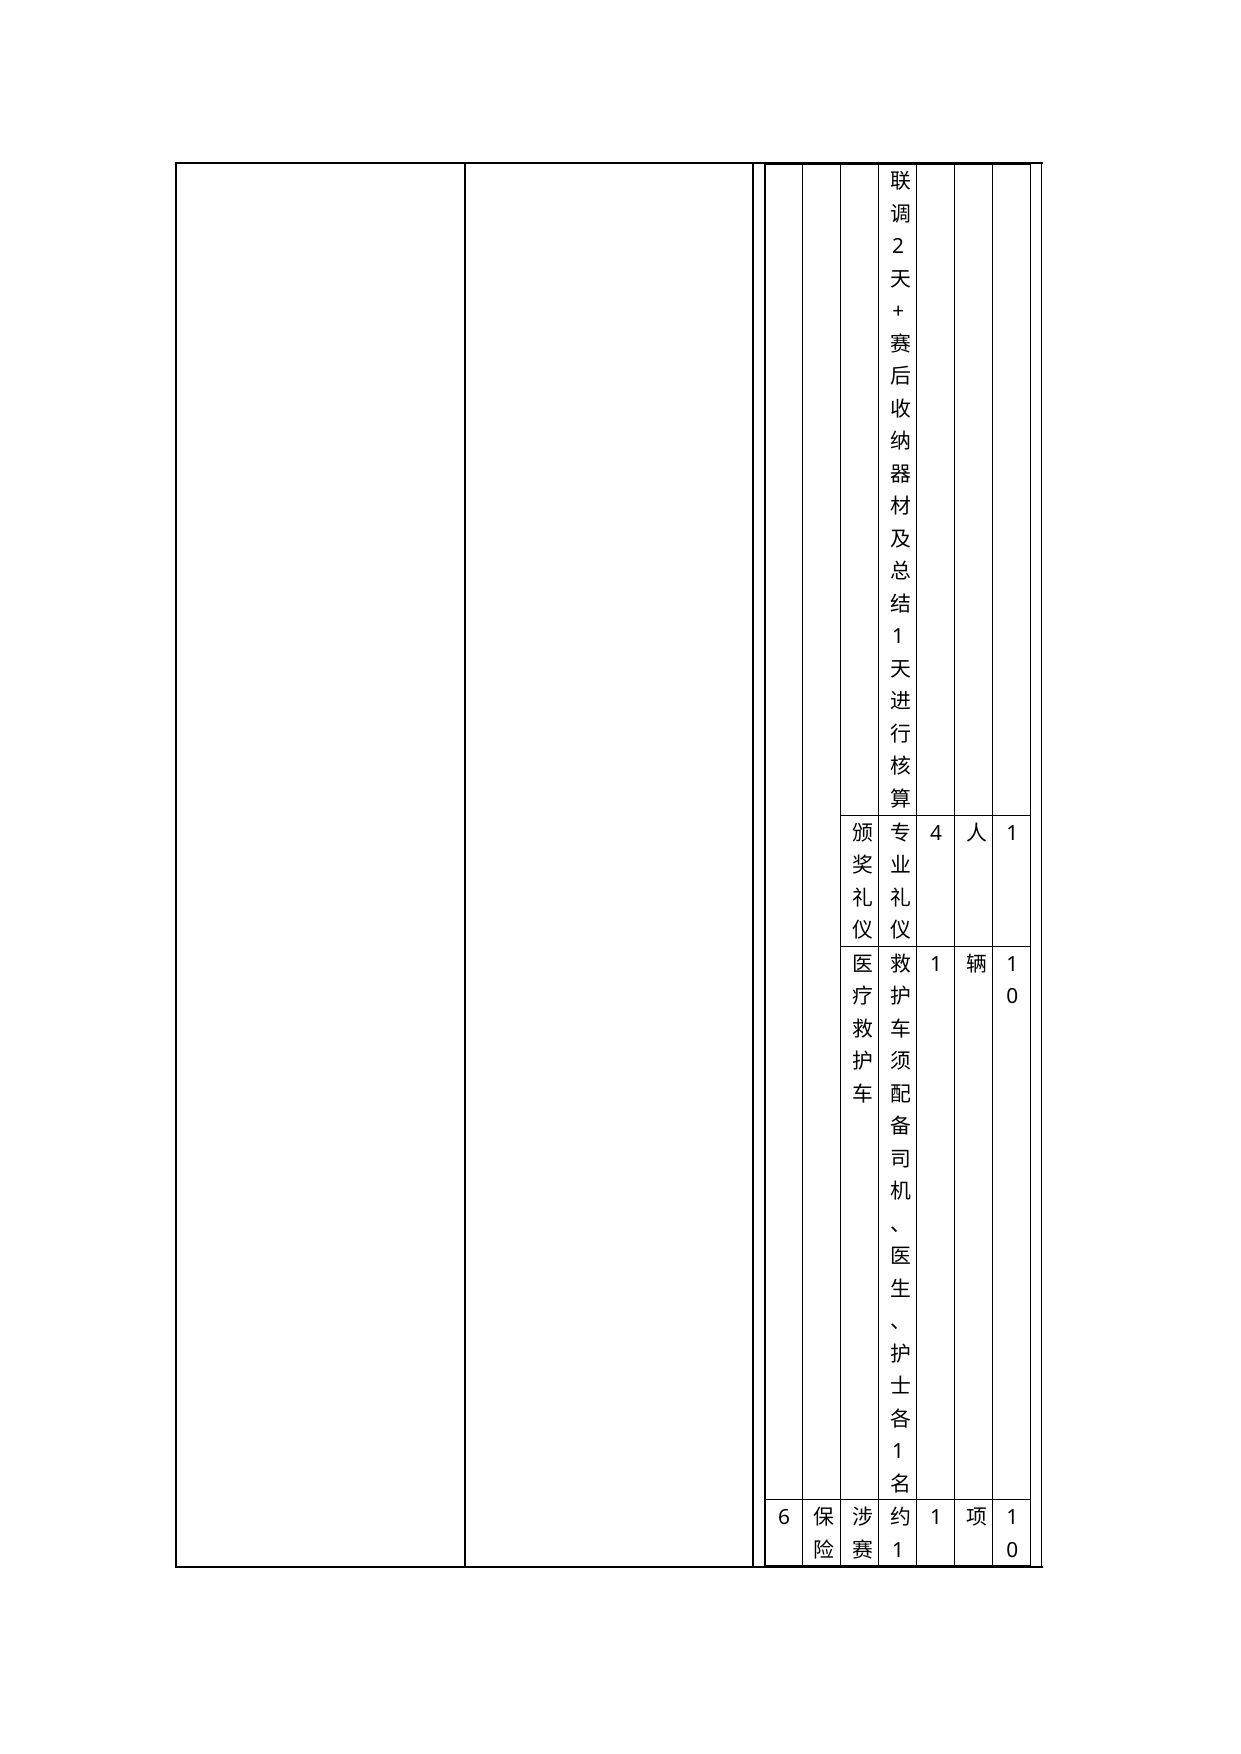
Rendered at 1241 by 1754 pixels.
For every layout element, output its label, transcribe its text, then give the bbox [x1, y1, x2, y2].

table_cell [917, 947, 954, 1499]
table_cell [993, 816, 1030, 946]
table_cell [993, 1500, 1030, 1565]
table_cell [879, 165, 916, 815]
table_cell [917, 1500, 954, 1565]
table_cell [993, 947, 1030, 1499]
table_cell [917, 816, 954, 946]
table_cell ★ [466, 164, 752, 1566]
table_cell [754, 164, 764, 1566]
table_cell [955, 1500, 992, 1565]
table_cell [917, 165, 954, 815]
table_cell 1 [177, 164, 464, 1566]
table_cell [803, 165, 840, 1499]
table_cell [803, 1500, 840, 1565]
table_cell [879, 816, 916, 946]
table_cell [879, 947, 916, 1499]
table_cell [879, 1500, 916, 1565]
table_cell [766, 165, 802, 1499]
table_cell [1031, 164, 1041, 1566]
table_cell [955, 816, 992, 946]
table_cell [993, 165, 1030, 815]
table_cell [841, 947, 878, 1499]
table_cell [766, 1500, 802, 1565]
table_cell [955, 165, 992, 815]
table_cell [955, 947, 992, 1499]
table_cell [841, 1500, 878, 1565]
table_cell [841, 165, 878, 815]
table_cell [841, 816, 878, 946]
